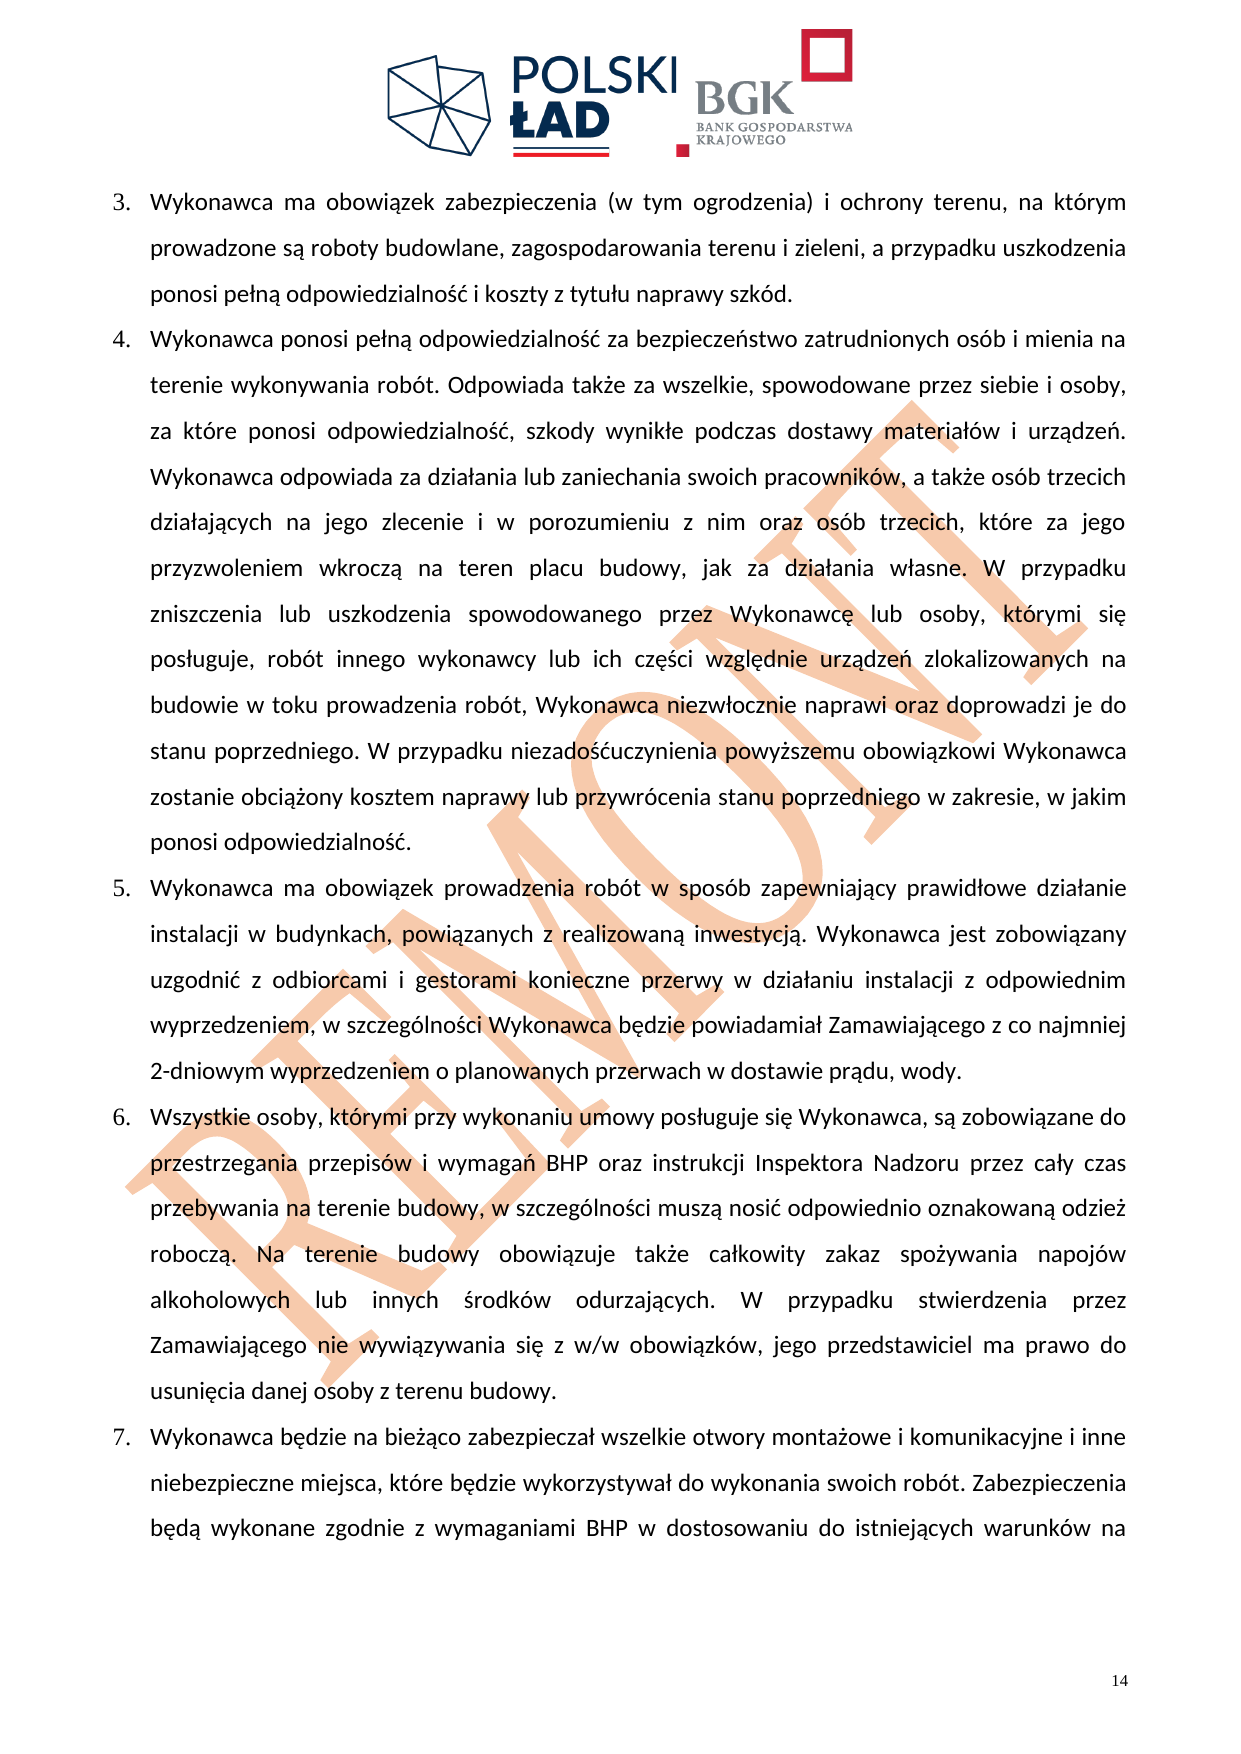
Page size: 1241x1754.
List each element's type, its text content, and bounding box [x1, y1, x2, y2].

list Wszystkie osoby, którymi przy wykonaniu umowy posługuje się Wykonawca, są zobowiązane do przestrzegania przepisów i wymagań BHP oraz instrukcji Inspektora Nadzoru przez cały czas przebywania na terenie budowy, w szczególności muszą nosić odpowiednio oznakowaną odzież roboczą. Na terenie budowy obowiązuje także całkowity zakaz spożywania napojów alkoholowych lub innych środków odurzających. W przypadku stwierdzenia przez Zamawiającego nie wywiązywania się z w/w obowiązków, jego przedstawiciel ma prawo do usunięcia danej osoby z terenu budowy. [112, 1101, 1128, 1406]
list Wykonawca ma obowiązek prowadzenia robót w sposób zapewniający prawidłowe działanie instalacji w budynkach, powiązanych z realizowaną inwestycją. Wykonawca jest zobowiązany uzgodnić z odbiorcami i gestorami konieczne przerwy w działaniu instalacji z odpowiednim wyprzedzeniem, w szczególności Wykonawca będzie powiadamiał Zamawiającego z co najmniej 2-dniowym wyprzedzeniem o planowanych przerwach w dostawie prądu, wody. [112, 872, 1128, 1086]
list Wykonawca ma obowiązek zabezpieczenia (w tym ogrodzenia) i ochrony terenu, na którym prowadzone są roboty budowlane, zagospodarowania terenu i zieleni, a przypadku uszkodzenia ponosi pełną odpowiedzialność i koszty z tytułu naprawy szkód. [112, 186, 1128, 308]
list Wykonawca ponosi pełną odpowiedzialność za bezpieczeństwo zatrudnionych osób i mienia na terenie wykonywania robót. Odpowiada także za wszelkie, spowodowane przez siebie i osoby, za które ponosi odpowiedzialność, szkody wynikłe podczas dostawy materiałów i urządzeń. Wykonawca odpowiada za działania lub zaniechania swoich pracowników, a także osób trzecich działających na jego zlecenie i w porozumieniu z nim oraz osób trzecich, które za jego przyzwoleniem wkroczą na teren placu budowy, jak za działania własne. W przypadku zniszczenia lub uszkodzenia spowodowanego przez Wykonawcę lub osoby, którymi się posługuje, robót innego wykonawcy lub ich części względnie urządzeń zlokalizowanych na budowie w toku prowadzenia robót, Wykonawca niezwłocznie naprawi oraz doprowadzi je do stanu poprzedniego. W przypadku niezadośćuczynienia powyższemu obowiązkowi Wykonawca zostanie obciążony kosztem naprawy lub przywrócenia stanu poprzedniego w zakresie, w jakim ponosi odpowiedzialność. [112, 323, 1128, 857]
picture [387, 29, 853, 157]
